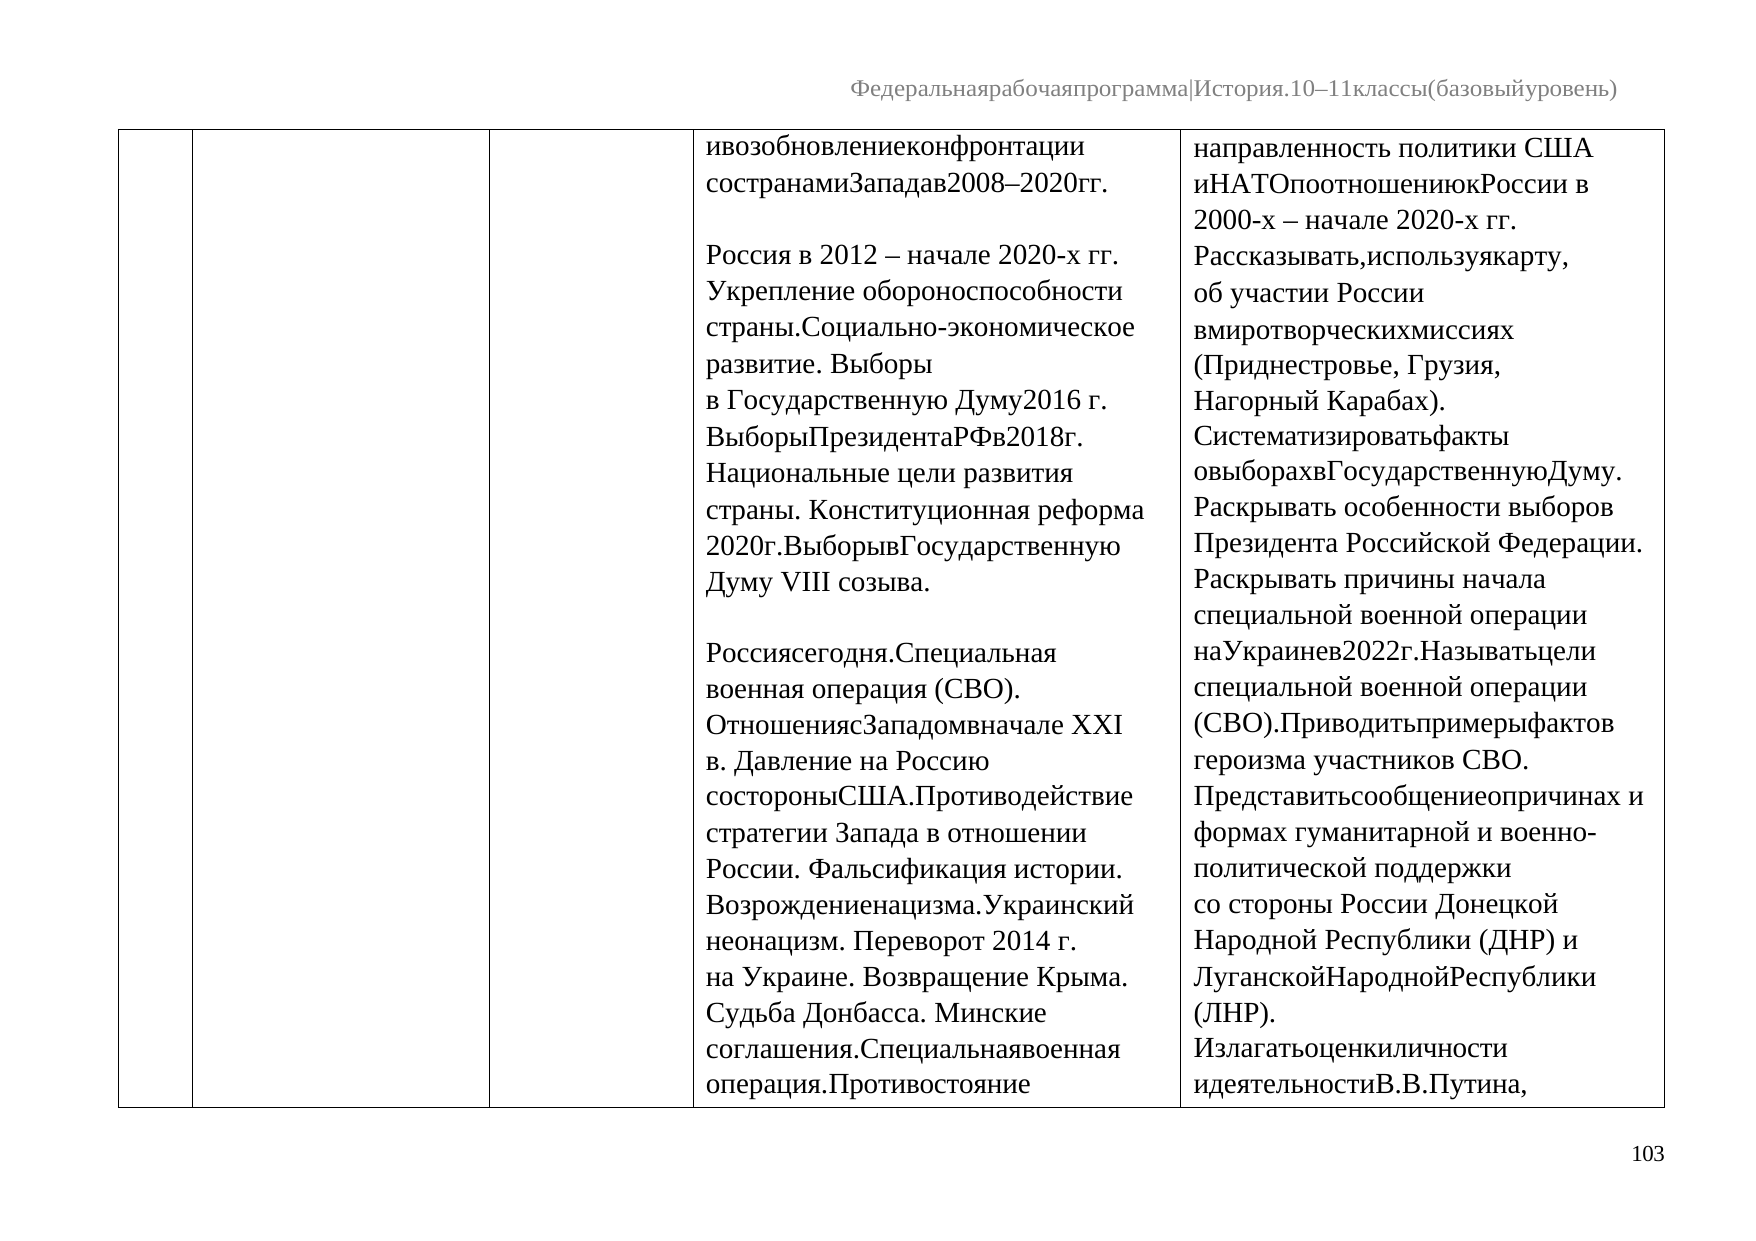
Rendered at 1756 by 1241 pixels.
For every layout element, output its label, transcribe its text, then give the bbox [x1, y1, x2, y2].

table_header [193, 130, 489, 1107]
table_header [119, 130, 192, 1107]
table_header направленность политики США иНАТОпоотношениюкРоссии в 2000-х – начале 2020-х гг. Рассказывать,используякарту, об участии России вмиротворческихмиссиях (Приднестровье, Грузия, Нагорный Карабах). Систематизироватьфакты овыборахвГосударственнуюДуму. Раскрывать особенности выборов Президента Российской Федерации. Раскрывать причины начала специальной военной операции наУкраинев2022г.Называтьцели специальной военной операции (СВО).Приводитьпримерыфактов героизма участников СВО. Представитьсообщениеопричинах и формах гуманитарной и военно- политической поддержки со стороны России Донецкой Народной Республики (ДНР) и ЛуганскойНароднойРеспублики (ЛНР). Излагатьоценкиличности идеятельностиВ.В.Путина, [1181, 130, 1664, 1107]
table_header [490, 130, 693, 1107]
table_header ивозобновлениеконфронтации состранамиЗападав2008–2020гг. Россия в 2012 – начале 2020-х гг. Укрепление обороноспособности страны.Социально-экономическое развитие. Выборы в Государственную Думу2016 г. ВыборыПрезидентаРФв2018г. Национальные цели развития страны. Конституционная реформа 2020г.ВыборывГосударственную Думу VIII созыва. Россиясегодня.Специальная военная операция (СВО). ОтношениясЗападомвначале XXI в. Давление на Россию состороныСША.Противодействие стратегии Запада в отношении России. Фальсификация истории. Возрождениенацизма.Украинский неонацизм. Переворот 2014 г. на Украине. Возвращение Крыма. Судьба Донбасса. Минские соглашения.Специальнаявоенная операция.Противостояние [694, 130, 1180, 1107]
